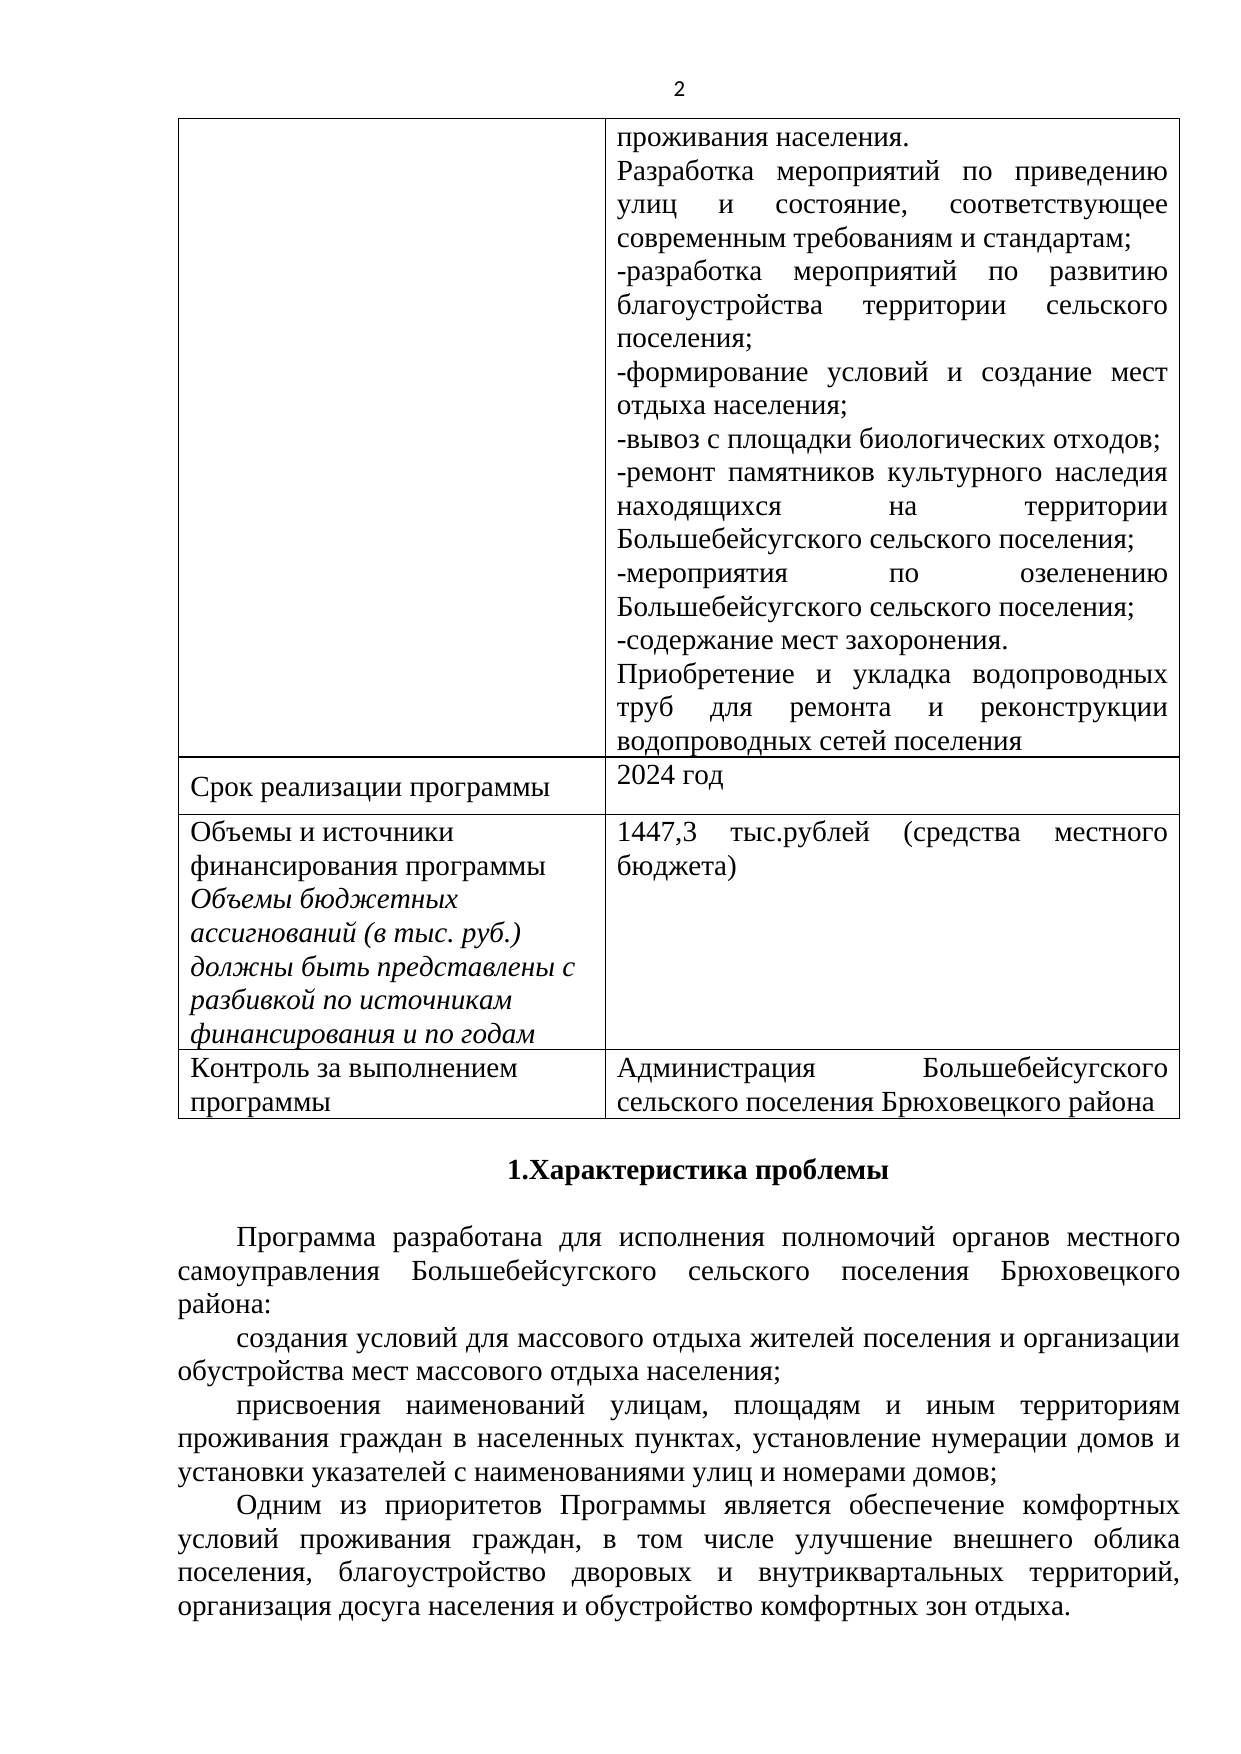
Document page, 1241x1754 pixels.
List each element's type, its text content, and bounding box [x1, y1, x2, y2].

table_cell Срок реализации программы [179, 758, 605, 813]
text создания условий для массового отдыха жителей поселения и организации обустройства мест массового отдыха населения; [177, 1320, 1181, 1387]
text Программа разработана для исполнения полномочий органов местного самоуправления Большебейсугского сельского поселения Брюховецкого района: [177, 1219, 1181, 1320]
table_cell Контроль за выполнением программы [179, 1050, 605, 1117]
text 1.Характеристика проблемы [215, 1152, 1181, 1186]
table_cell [606, 119, 1179, 756]
table_cell Администрация Большебейсугского сельского поселения Брюховецкого района [606, 1050, 1179, 1117]
text присвоения наименований улицам, площадям и иным территориям проживания граждан в населенных пунктах, установление нумерации домов и установки указателей с наименованиями улиц и номерами домов; [177, 1387, 1181, 1487]
table_cell 2024 год [606, 758, 1179, 813]
table_cell Объемы и источники финансирования программы Объемы бюджетных ассигнований (в тыс. руб.) должны быть представлены с разбивкой по источникам финансирования и по годам [179, 815, 605, 1049]
table_cell 1447,3 тыс.рублей (средства местного бюджета) [606, 815, 1179, 1049]
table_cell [179, 119, 605, 756]
text Одним из приоритетов Программы является обеспечение комфортных условий проживания граждан, в том числе улучшение внешнего облика поселения, благоустройство дворовых и внутриквартальных территорий, организация досуга населения и обустройство комфортных зон отдыха. [177, 1487, 1181, 1622]
